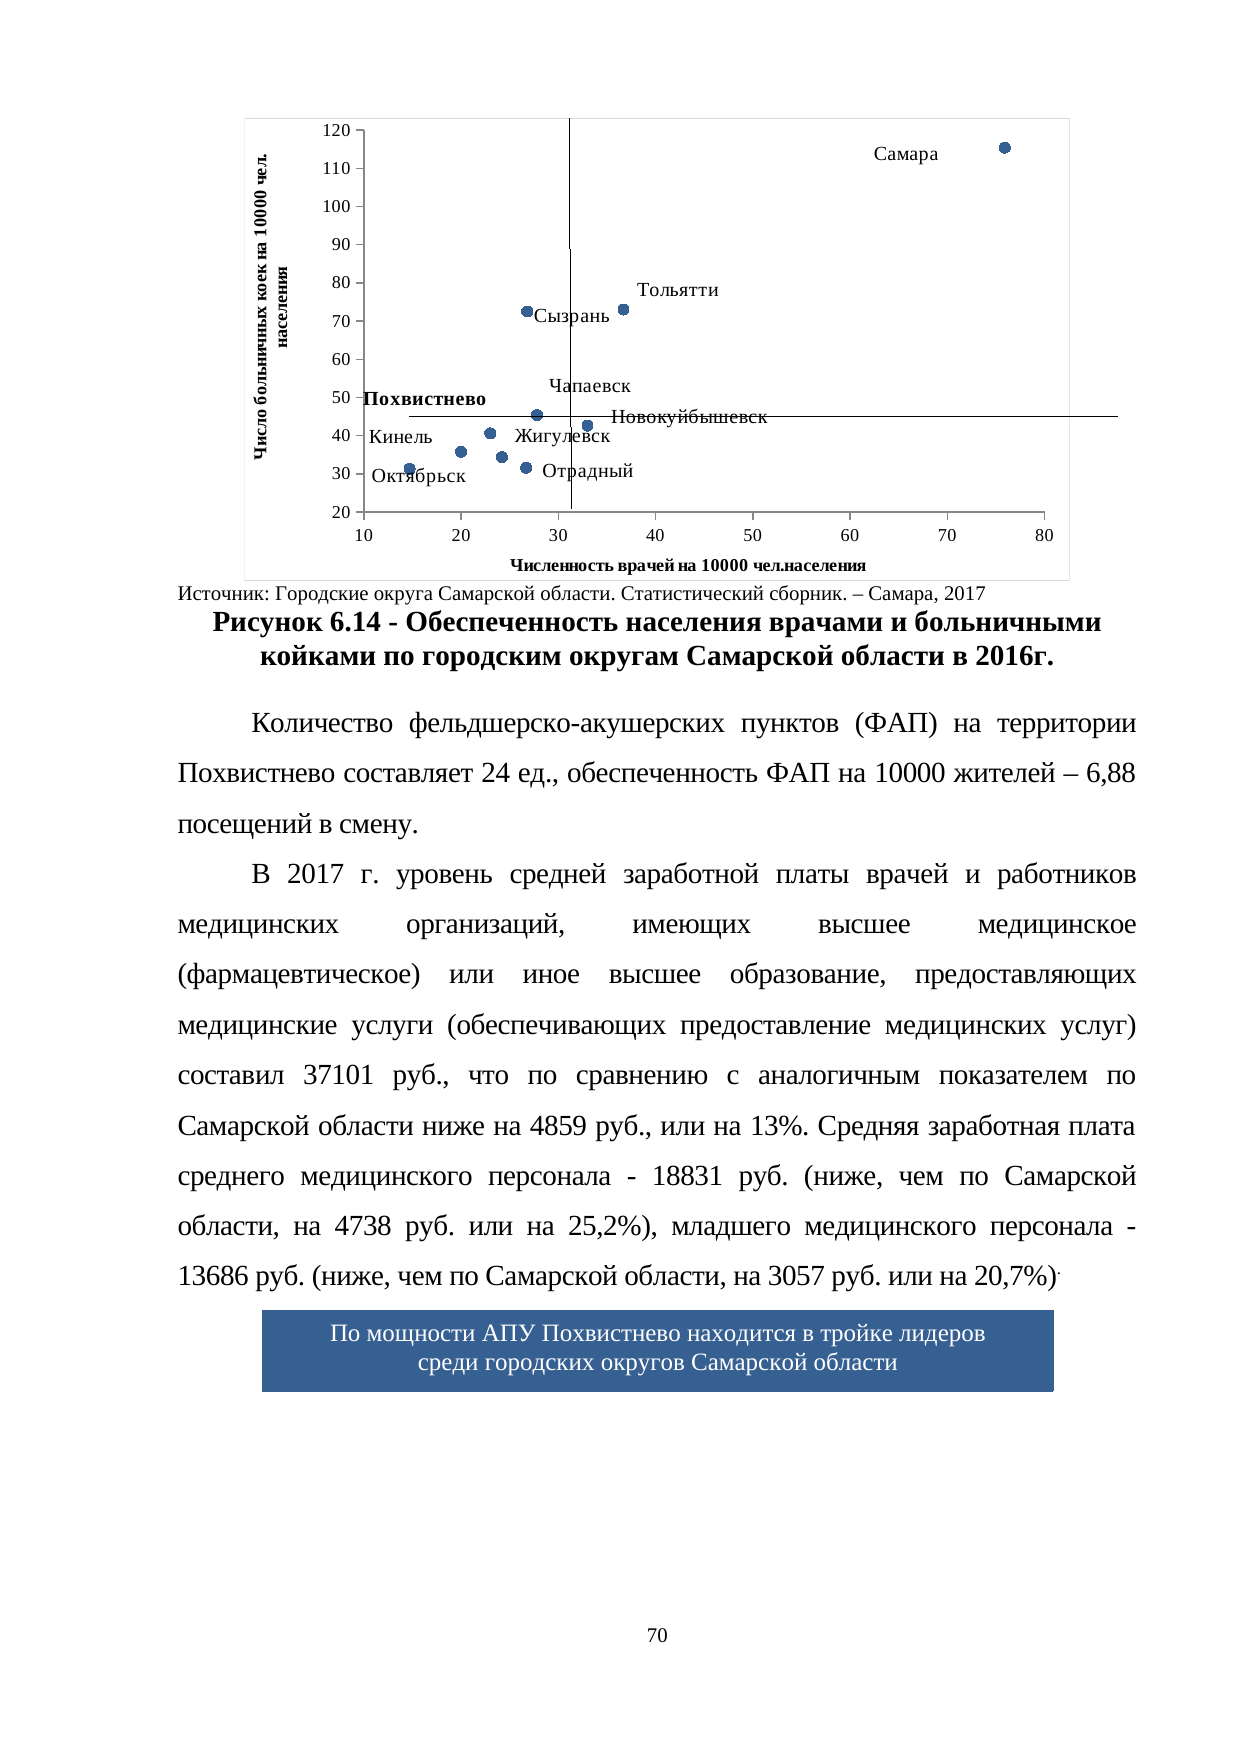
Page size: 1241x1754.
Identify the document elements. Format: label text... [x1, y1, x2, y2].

text койками по городским округам Самарской области в 2016г. [177, 638, 1137, 672]
text Рисунок 6.14 - Обеспеченность населения врачами и больничными [177, 604, 1137, 638]
text В 2017 г. уровень средней заработной платы врачей и работников медицинских организаций, имеющих высшее медицинское (фармацевтическое) или иное высшее образование, предоставляющих медицинские услуги (обеспечивающих предоставление медицинских услуг) составил 37101 руб., что по сравнению с аналогичным показателем по Самарской области ниже на 4859 руб., или на 13%. Средняя заработная плата среднего медицинского персонала - 18831 руб. (ниже, чем по Самарской области, на 4738 руб. или на 25,2%), младшего медицинского персонала - 13686 руб. (ниже, чем по Самарской области, на 3057 руб. или на 20,7%). [177, 856, 1137, 1292]
text Количество фельдшерско-акушерских пунктов (ФАП) на территории Похвистнево составляет 24 ед., обеспеченность ФАП на 10000 жителей – 6,88 посещений в смену. [177, 705, 1137, 839]
text Источник: Городские округа Самарской области. Статистический сборник. – Самара, 2017 [177, 580, 1137, 604]
